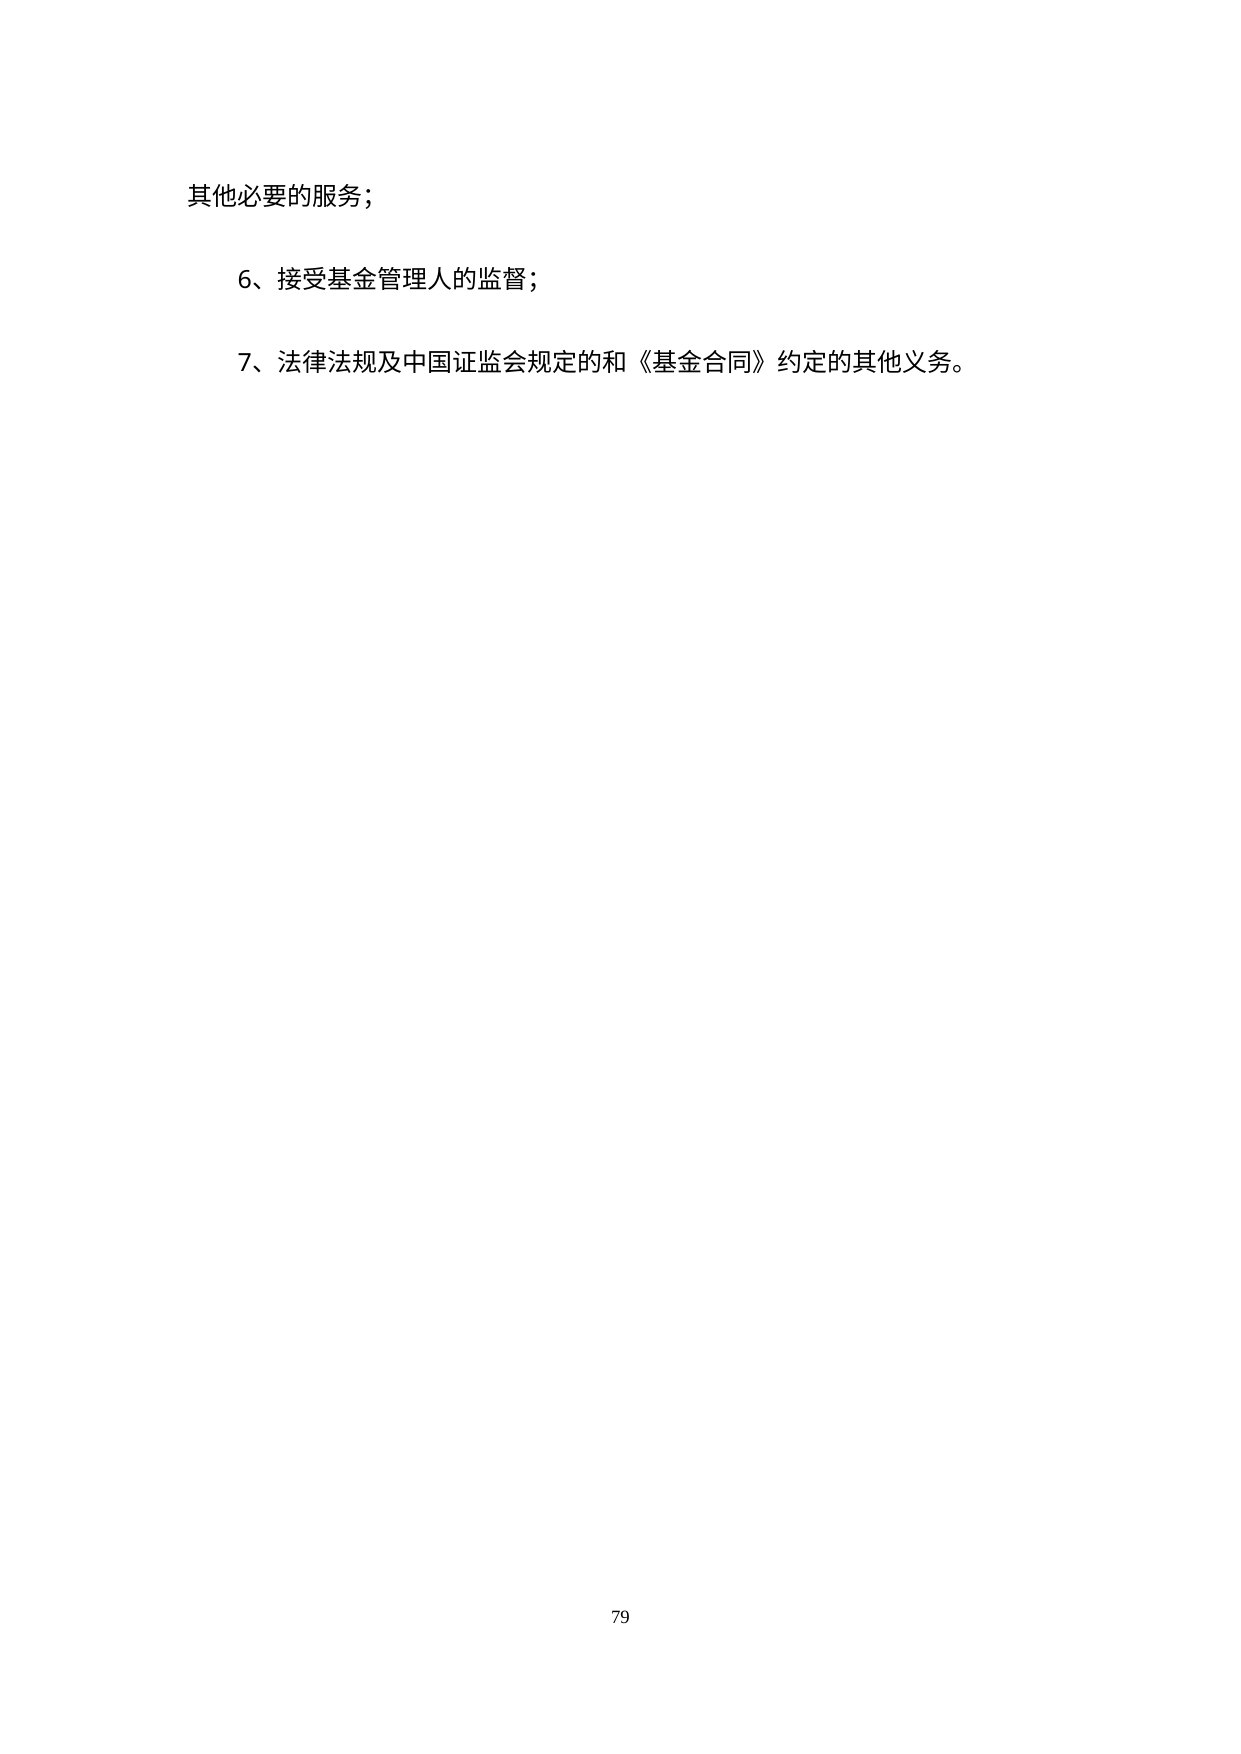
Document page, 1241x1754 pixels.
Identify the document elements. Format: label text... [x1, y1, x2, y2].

text 6、接受基金管理人的监督； [187, 245, 1053, 310]
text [187, 162, 1053, 227]
text 7、法律法规及中国证监会规定的和《基金合同》约定的其他义务。 [187, 328, 1053, 393]
